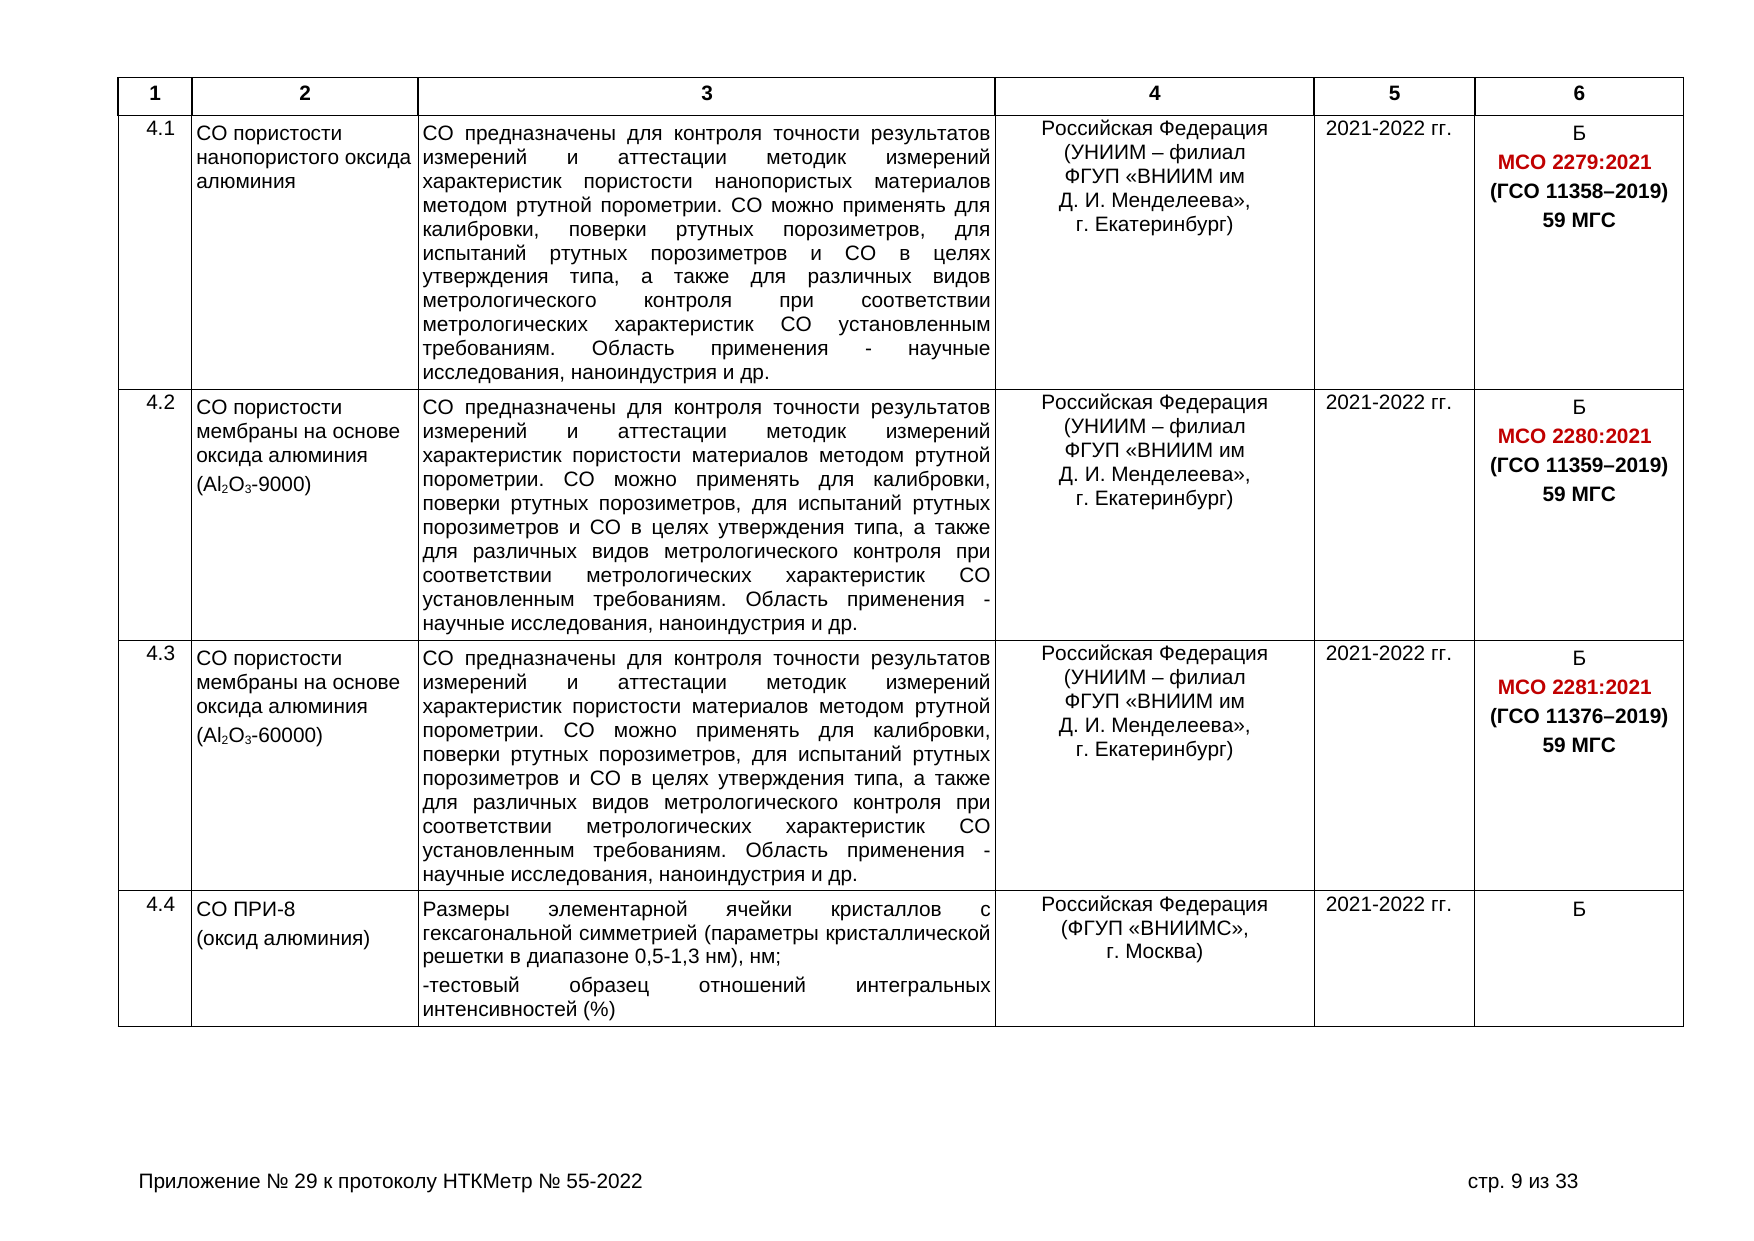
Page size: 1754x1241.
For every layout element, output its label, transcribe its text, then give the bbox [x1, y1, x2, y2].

table_header 6 [1476, 78, 1683, 114]
table_cell СО пористости мембраны на основе оксида алюминия (Al2O3-60000) [192, 641, 418, 890]
table_cell Б МСО 2280:2021 (ГСО 11359–2019) 59 МГС [1475, 390, 1683, 640]
table_header 5 [1315, 78, 1474, 114]
table_cell Б МСО 2281:2021 (ГСО 11376–2019) 59 МГС [1475, 641, 1683, 890]
table_cell Б [1475, 891, 1683, 1026]
table_cell 4.1 [119, 116, 191, 389]
table_cell СО пористости нанопористого оксида алюминия [192, 116, 418, 389]
table_cell 2021-2022 гг. [1315, 891, 1474, 1026]
table_header 1 [119, 78, 191, 114]
table_cell 2021-2022 гг. [1315, 390, 1474, 640]
table_cell СО предназначены для контроля точности результатов измерений и аттестации методик измерений характеристик пористости материалов методом ртутной порометрии. СО можно применять для калибровки, поверки ртутных порозиметров, для испытаний ртутных порозиметров и СО в целях утверждения типа, а также для различных видов метрологического контроля при соответствии метрологических характеристик СО установленным требованиям. Область применения - научные исследования, наноиндустрия и др. [419, 390, 995, 640]
table_cell СО пористости мембраны на основе оксида алюминия (Al2O3-9000) [192, 390, 418, 640]
table_cell 4.3 [119, 641, 191, 890]
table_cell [996, 891, 1314, 1026]
table_cell Российская Федерация (УНИИМ – филиал ФГУП «ВНИИМ им Д. И. Менделеева», г. Екатеринбург) [996, 116, 1314, 389]
table_header 3 [419, 78, 994, 114]
table_cell 2021-2022 гг. [1315, 641, 1474, 890]
table_cell Б МСО 2279:2021 (ГСО 11358–2019) 59 МГС [1475, 116, 1683, 389]
table_cell 2021-2022 гг. [1315, 116, 1474, 389]
table_header 4 [996, 78, 1313, 114]
table_cell Российская Федерация (УНИИМ – филиал ФГУП «ВНИИМ им Д. И. Менделеева», г. Екатеринбург) [996, 641, 1314, 890]
table_cell СО предназначены для контроля точности результатов измерений и аттестации методик измерений характеристик пористости нанопористых материалов методом ртутной порометрии. СО можно применять для калибровки, поверки ртутных порозиметров, для испытаний ртутных порозиметров и СО в целях утверждения типа, а также для различных видов метрологического контроля при соответствии метрологических характеристик СО установленным требованиям. Область применения - научные исследования, наноиндустрия и др. [419, 116, 995, 389]
table_cell СО предназначены для контроля точности результатов измерений и аттестации методик измерений характеристик пористости материалов методом ртутной порометрии. СО можно применять для калибровки, поверки ртутных порозиметров, для испытаний ртутных порозиметров и СО в целях утверждения типа, а также для различных видов метрологического контроля при соответствии метрологических характеристик СО установленным требованиям. Область применения - научные исследования, наноиндустрия и др. [419, 641, 995, 890]
table_cell 4.2 [119, 390, 191, 640]
table_header 2 [193, 78, 417, 114]
table_cell СО ПРИ-8 (оксид алюминия) [192, 891, 418, 1026]
table_cell Российская Федерация (УНИИМ – филиал ФГУП «ВНИИМ им Д. И. Менделеева», г. Екатеринбург) [996, 390, 1314, 640]
table_cell 4.4 [119, 891, 191, 1026]
table_cell Размеры элементарной ячейки кристаллов с гексагональной симметрией (параметры кристаллической решетки в диапазоне 0,5-1,3 нм), нм; -тестовый образец отношений интегральных интенсивностей (%) [419, 891, 995, 1026]
